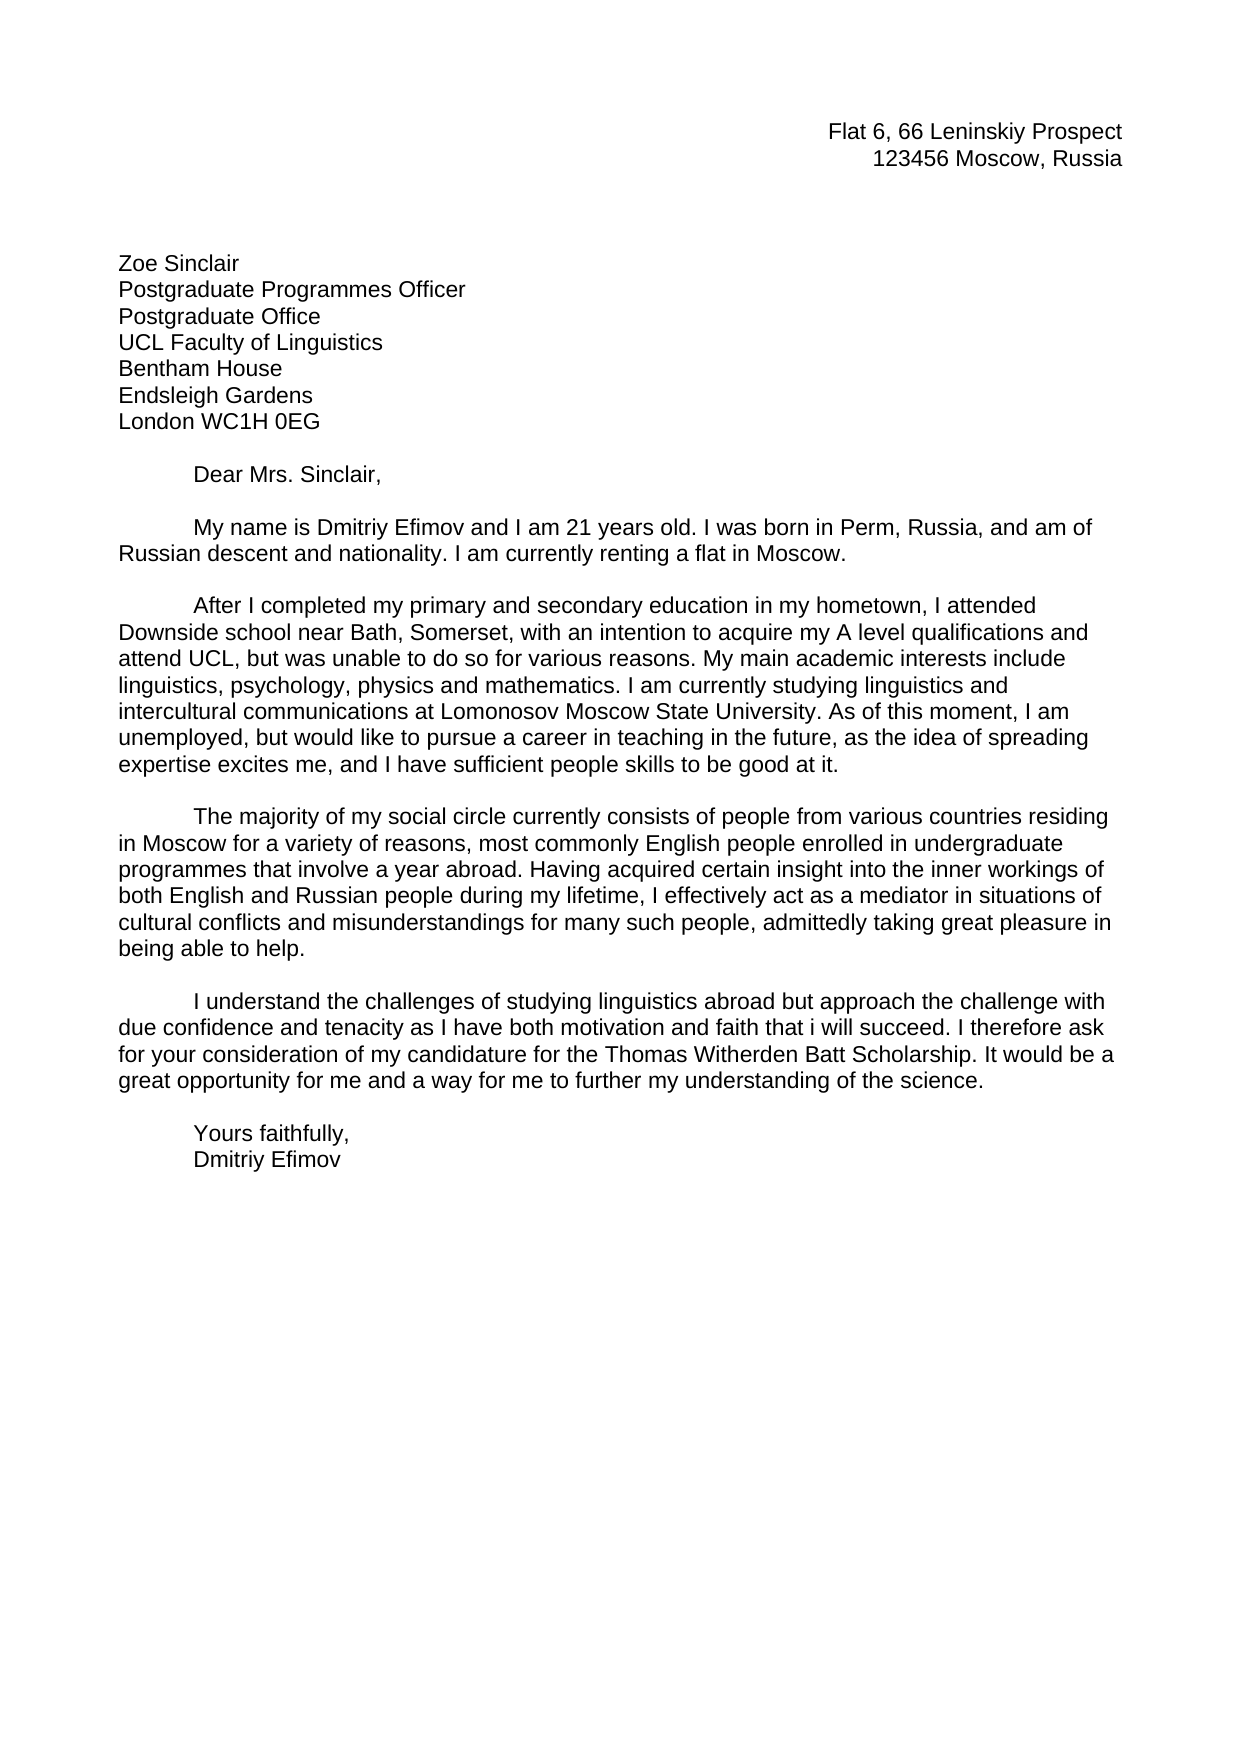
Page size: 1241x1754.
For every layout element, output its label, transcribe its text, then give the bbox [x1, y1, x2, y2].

text Bentham House [118, 355, 1122, 382]
text Zoe Sinclair [118, 250, 1122, 276]
text My name is Dmitriy Efimov and I am 21 years old. I was born in Perm, Russia, and am of Russian descent and nationality. I am currently renting a flat in Moscow. [118, 513, 1122, 566]
text Dear Mrs. Sinclair, [118, 461, 1122, 487]
text UCL Faculty of Linguistics [118, 329, 1122, 355]
text Postgraduate Office [118, 303, 1122, 329]
text London WC1H 0EG [118, 408, 1122, 434]
text The majority of my social circle currently consists of people from various countries residing in Moscow for a variety of reasons, most commonly English people enrolled in undergraduate programmes that involve a year abroad. Having acquired certain insight into the inner workings of both English and Russian people during my lifetime, I effectively act as a mediator in situations of cultural conflicts and misunderstandings for many such people, admittedly taking great pleasure in being able to help. [118, 803, 1122, 961]
text I understand the challenges of studying linguistics abroad but approach the challenge with due confidence and tenacity as I have both motivation and faith that i will succeed. I therefore ask for your consideration of my candidature for the Thomas Witherden Batt Scholarship. It would be a great opportunity for me and a way for me to further my understanding of the science. [118, 988, 1122, 1093]
text Dmitriy Efimov [118, 1146, 1122, 1172]
text Postgraduate Programmes Officer [118, 276, 1122, 303]
text Yours faithfully, [118, 1119, 1122, 1146]
text Endsleigh Gardens [118, 382, 1122, 408]
text 123456 Moscow, Russia [118, 144, 1122, 171]
text Flat 6, 66 Leninskiy Prospect [118, 118, 1122, 144]
text After I completed my primary and secondary education in my hometown, I attended Downside school near Bath, Somerset, with an intention to acquire my A level qualifications and attend UCL, but was unable to do so for various reasons. My main academic interests include linguistics, psychology, physics and mathematics. I am currently studying linguistics and intercultural communications at Lomonosov Moscow State University. As of this moment, I am unemployed, but would like to pursue a career in teaching in the future, as the idea of spreading expertise excites me, and I have sufficient people skills to be good at it. [118, 592, 1122, 777]
